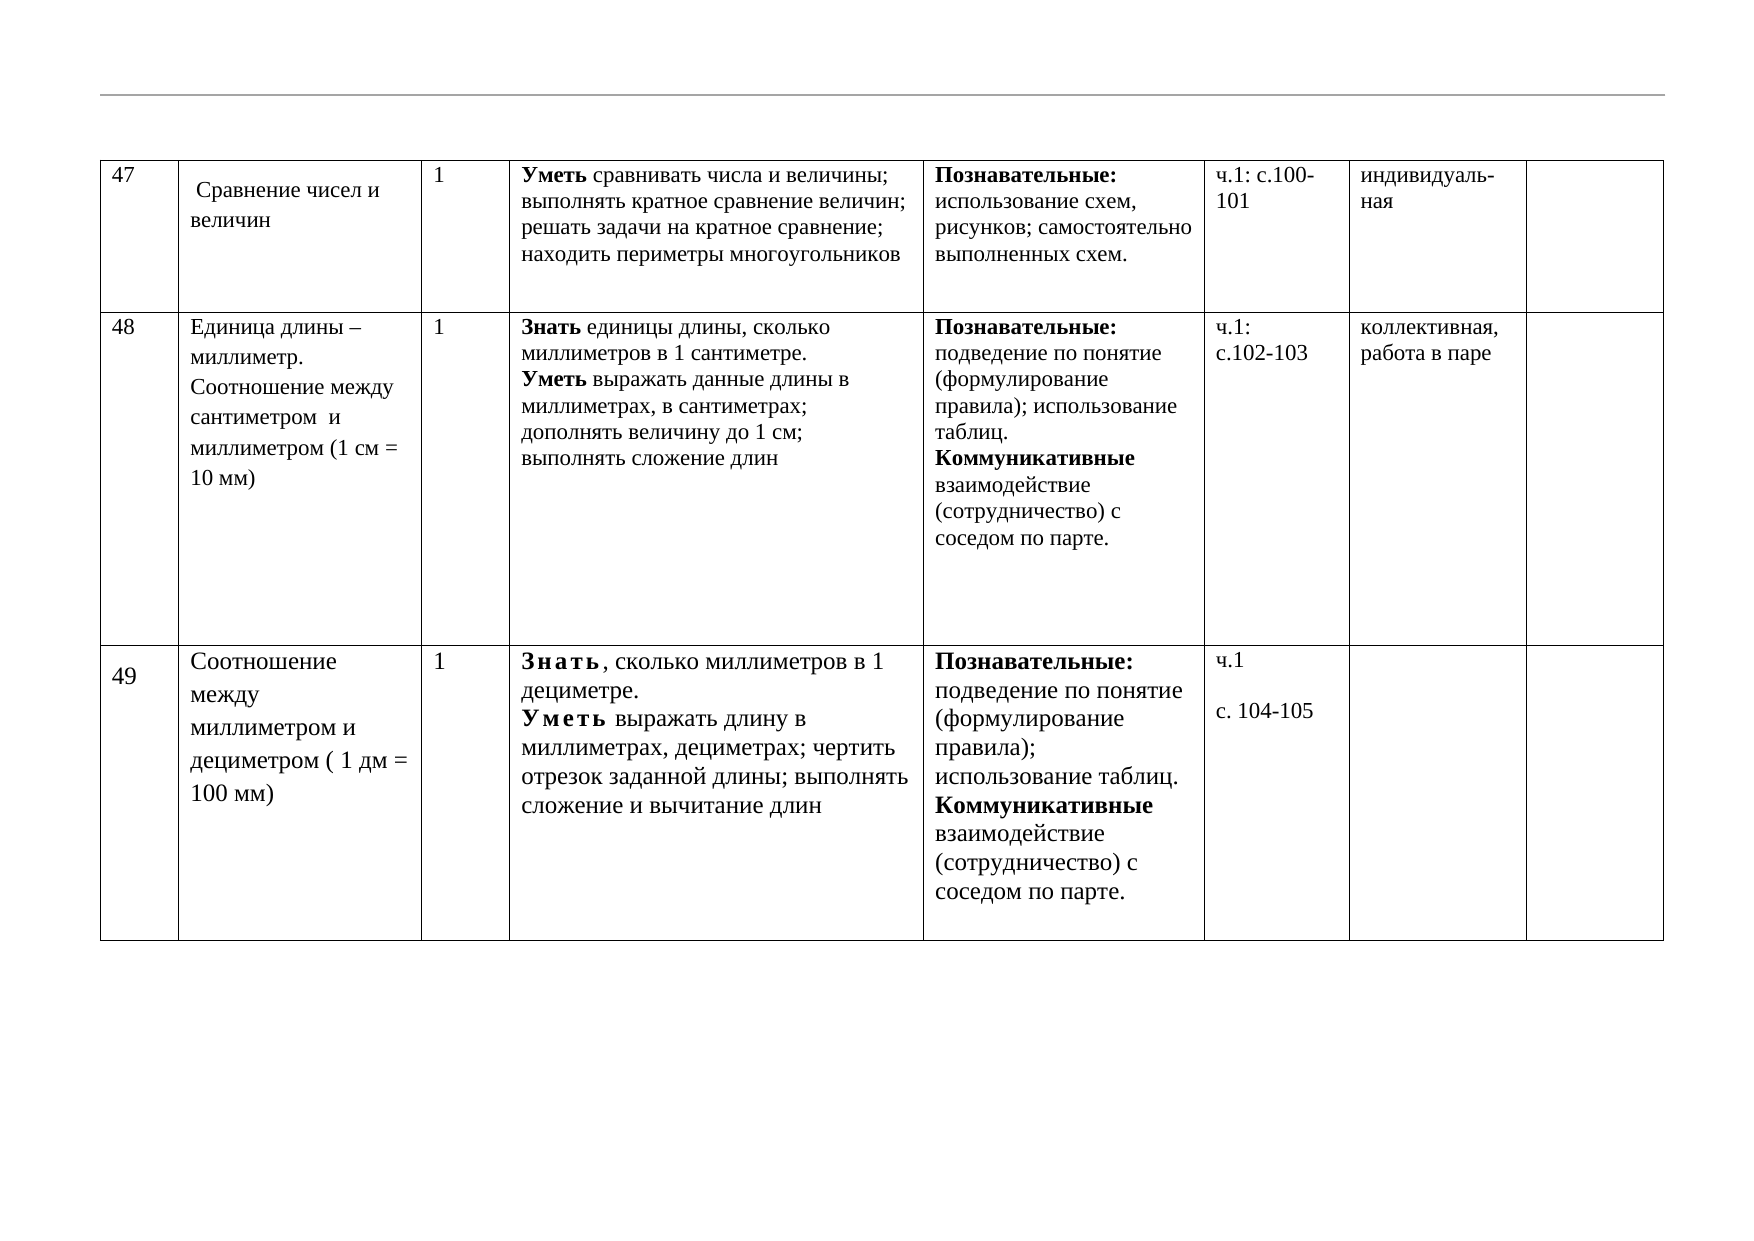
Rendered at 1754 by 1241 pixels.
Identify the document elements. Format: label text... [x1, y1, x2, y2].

table_cell [1527, 161, 1663, 312]
table_cell ч.1: с.100-101 [1205, 161, 1349, 312]
table_cell ч.1: с.102-103 [1205, 313, 1349, 645]
table_cell ч.1 с. 104-105 [1205, 646, 1349, 940]
table_cell 1 [422, 646, 509, 940]
table_cell Знать, сколько миллиметров в 1 дециметре. Уметь выражать длину в миллиметрах, дециметрах; чертить отрезок заданной длины; выполнять сложение и вычитание длин [510, 646, 923, 940]
table_cell [1350, 646, 1526, 940]
table_cell 47 [101, 161, 178, 312]
table_cell Познавательные: подведение по понятие (формулирование правила); использование таблиц. Коммуникативные взаимодействие (сотрудничество) с соседом по парте. [924, 313, 1204, 645]
table_cell Познавательные: использование схем, рисунков; самостоятельно выполненных схем. [924, 161, 1204, 312]
table_cell Уметь сравнивать числа и величины; выполнять кратное сравнение величин; решать задачи на кратное сравнение; находить периметры многоугольников [510, 161, 923, 312]
table_cell Познавательные: подведение по понятие (формулирование правила); использование таблиц. Коммуникативные взаимодействие (сотрудничество) с соседом по парте. [924, 646, 1204, 940]
table_cell Знать единицы длины, сколько миллиметров в . Уметь выражать данные длины в миллиметрах, в сантиметрах; дополнять величину до ; выполнять сложение длин [510, 313, 923, 645]
table_cell 48 [101, 313, 178, 645]
table_cell Соотношение между миллиметром и дециметром ( 1 дм = 100 мм) [179, 646, 421, 940]
table_cell [1527, 646, 1663, 940]
table_cell 1 [422, 313, 509, 645]
table_cell [1527, 313, 1663, 645]
table_cell индивидуаль-ная [1350, 161, 1526, 312]
table_cell 1 [422, 161, 509, 312]
table_cell коллективная, работа в паре [1350, 313, 1526, 645]
table_cell Сравнение чисел и величин [179, 161, 421, 312]
table_cell Единица длины – миллиметр. Соотношение между сантиметром и миллиметром ( = ) [179, 313, 421, 645]
table_cell 49 [101, 646, 178, 940]
